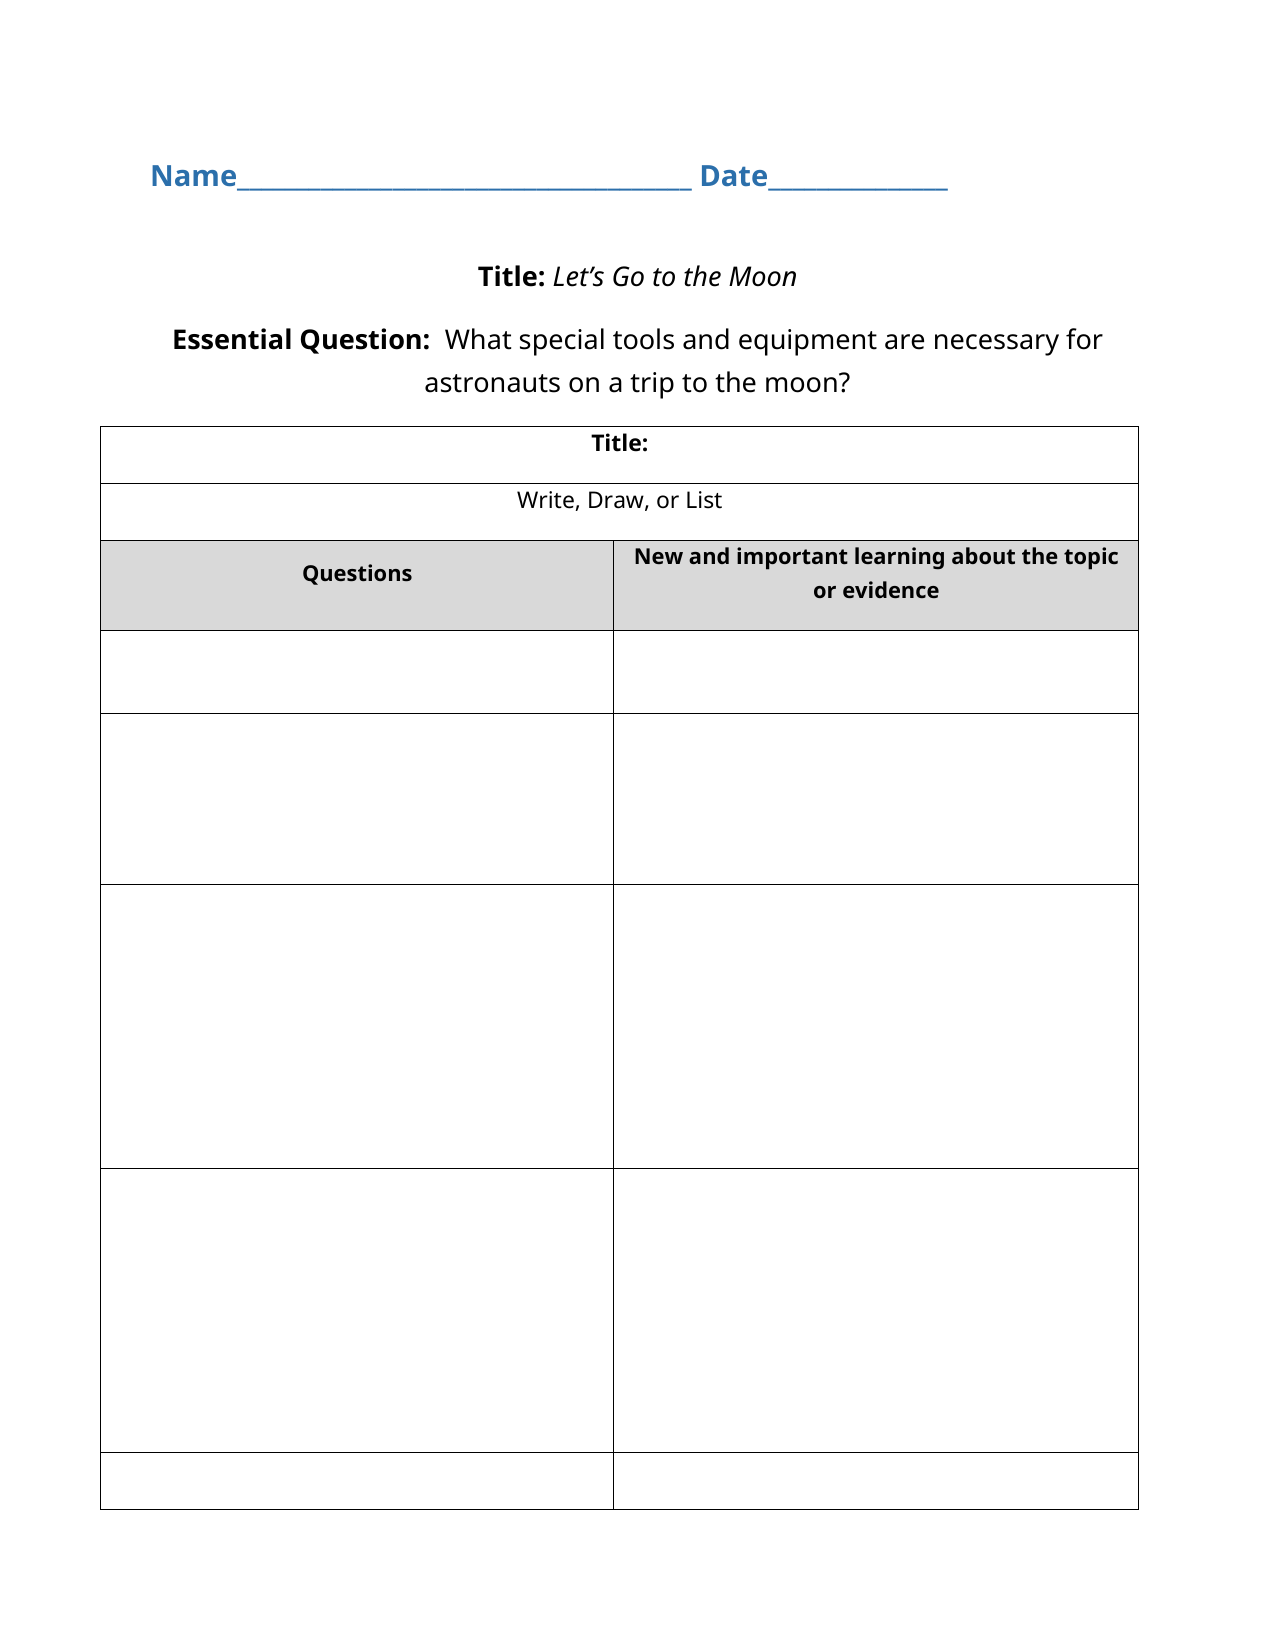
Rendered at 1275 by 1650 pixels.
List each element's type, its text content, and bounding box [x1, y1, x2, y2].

text Title: Let’s Go to the Moon [150, 257, 1125, 294]
table_cell [101, 1453, 613, 1509]
table_cell [614, 631, 1138, 713]
table_cell Questions [101, 541, 613, 630]
table_cell [614, 885, 1138, 1168]
table_cell [101, 714, 613, 884]
table_header Title: [101, 427, 1138, 483]
table_cell [101, 885, 613, 1168]
table_cell [614, 1453, 1138, 1509]
table_cell New and important learning about the topic or evidence [614, 541, 1138, 630]
table_cell [101, 631, 613, 713]
table_cell [614, 714, 1138, 884]
table_cell [101, 1169, 613, 1452]
table_cell Write, Draw, or List [101, 484, 1138, 540]
text Essential Question: What special tools and equipment are necessary for astronauts on a trip to the moon? [150, 321, 1125, 400]
subtitle Name______________________________________ Date_______________ [150, 155, 1125, 195]
table_cell [614, 1169, 1138, 1452]
